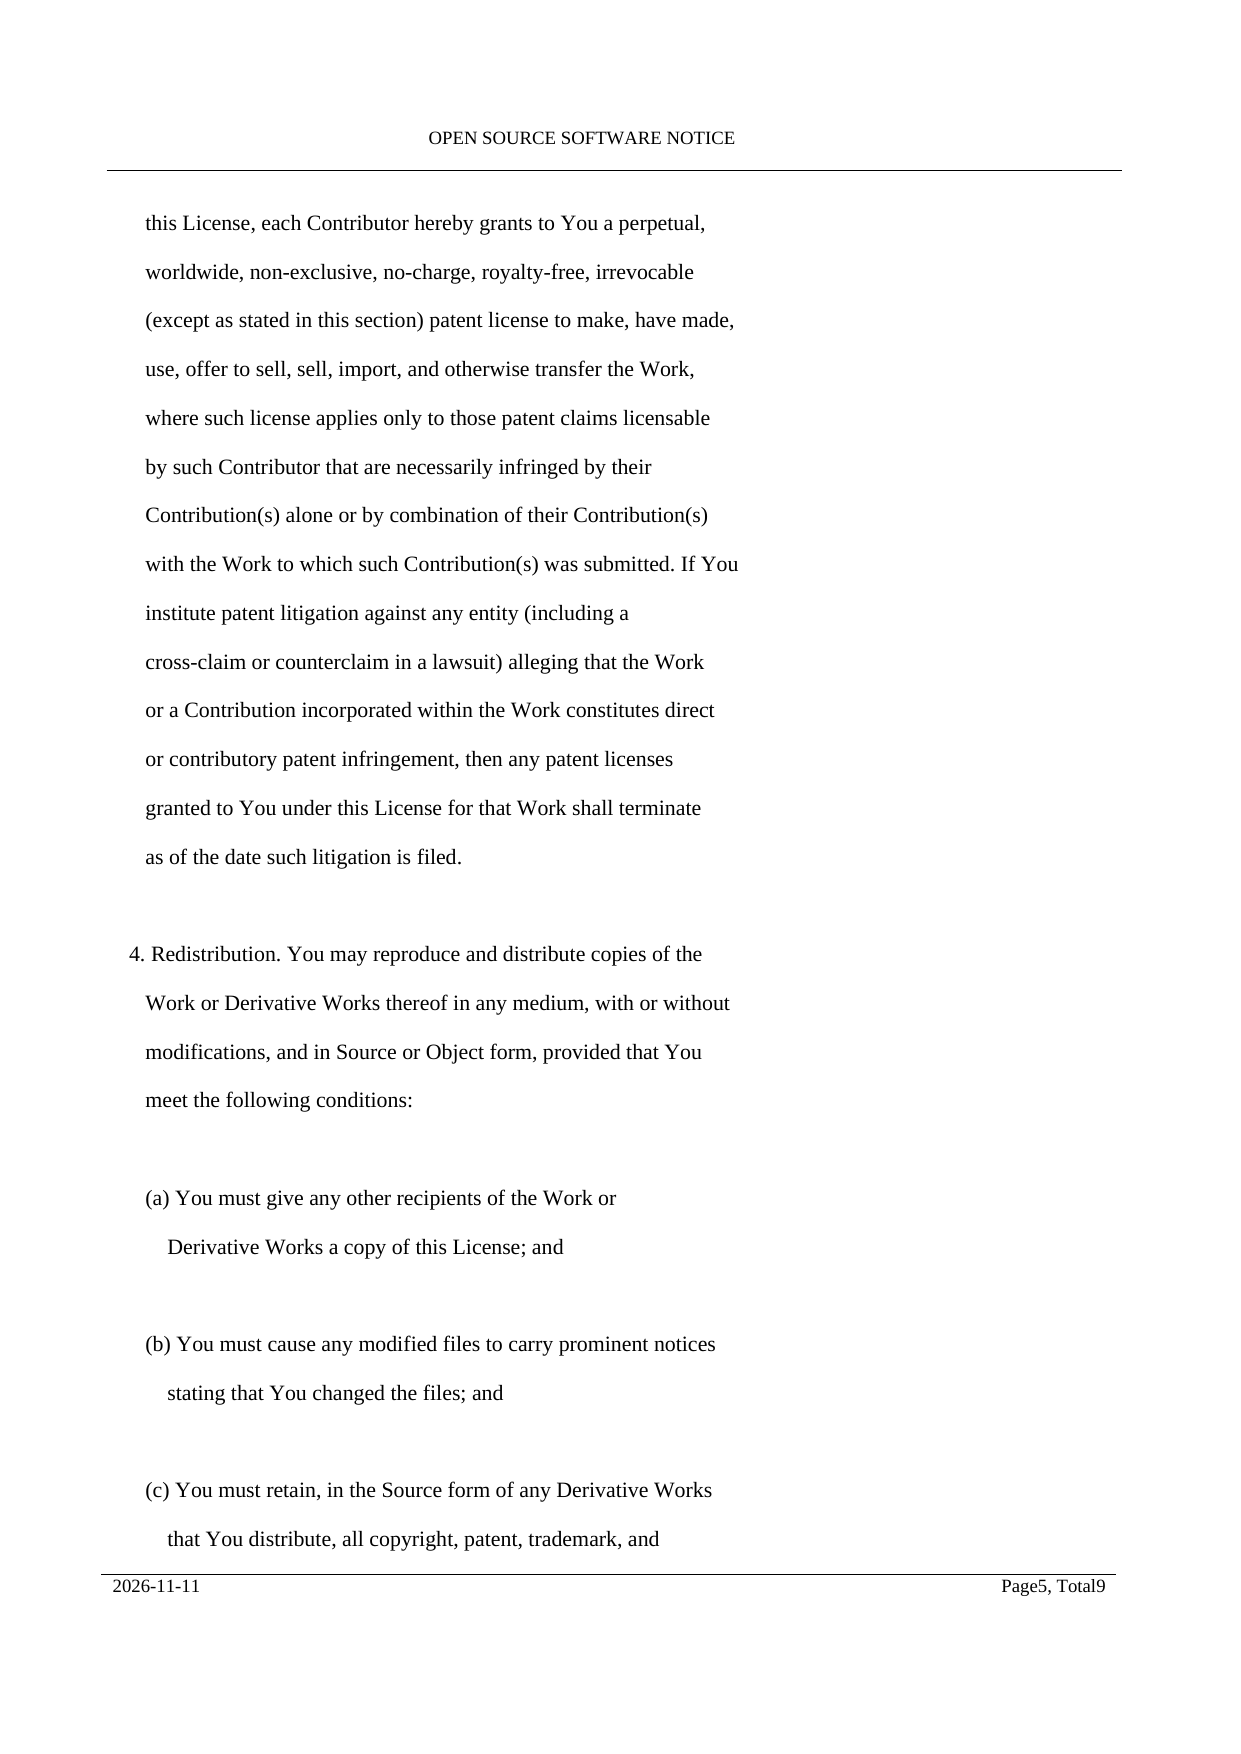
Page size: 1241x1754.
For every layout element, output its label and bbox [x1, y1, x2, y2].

text [112, 206, 1128, 1555]
